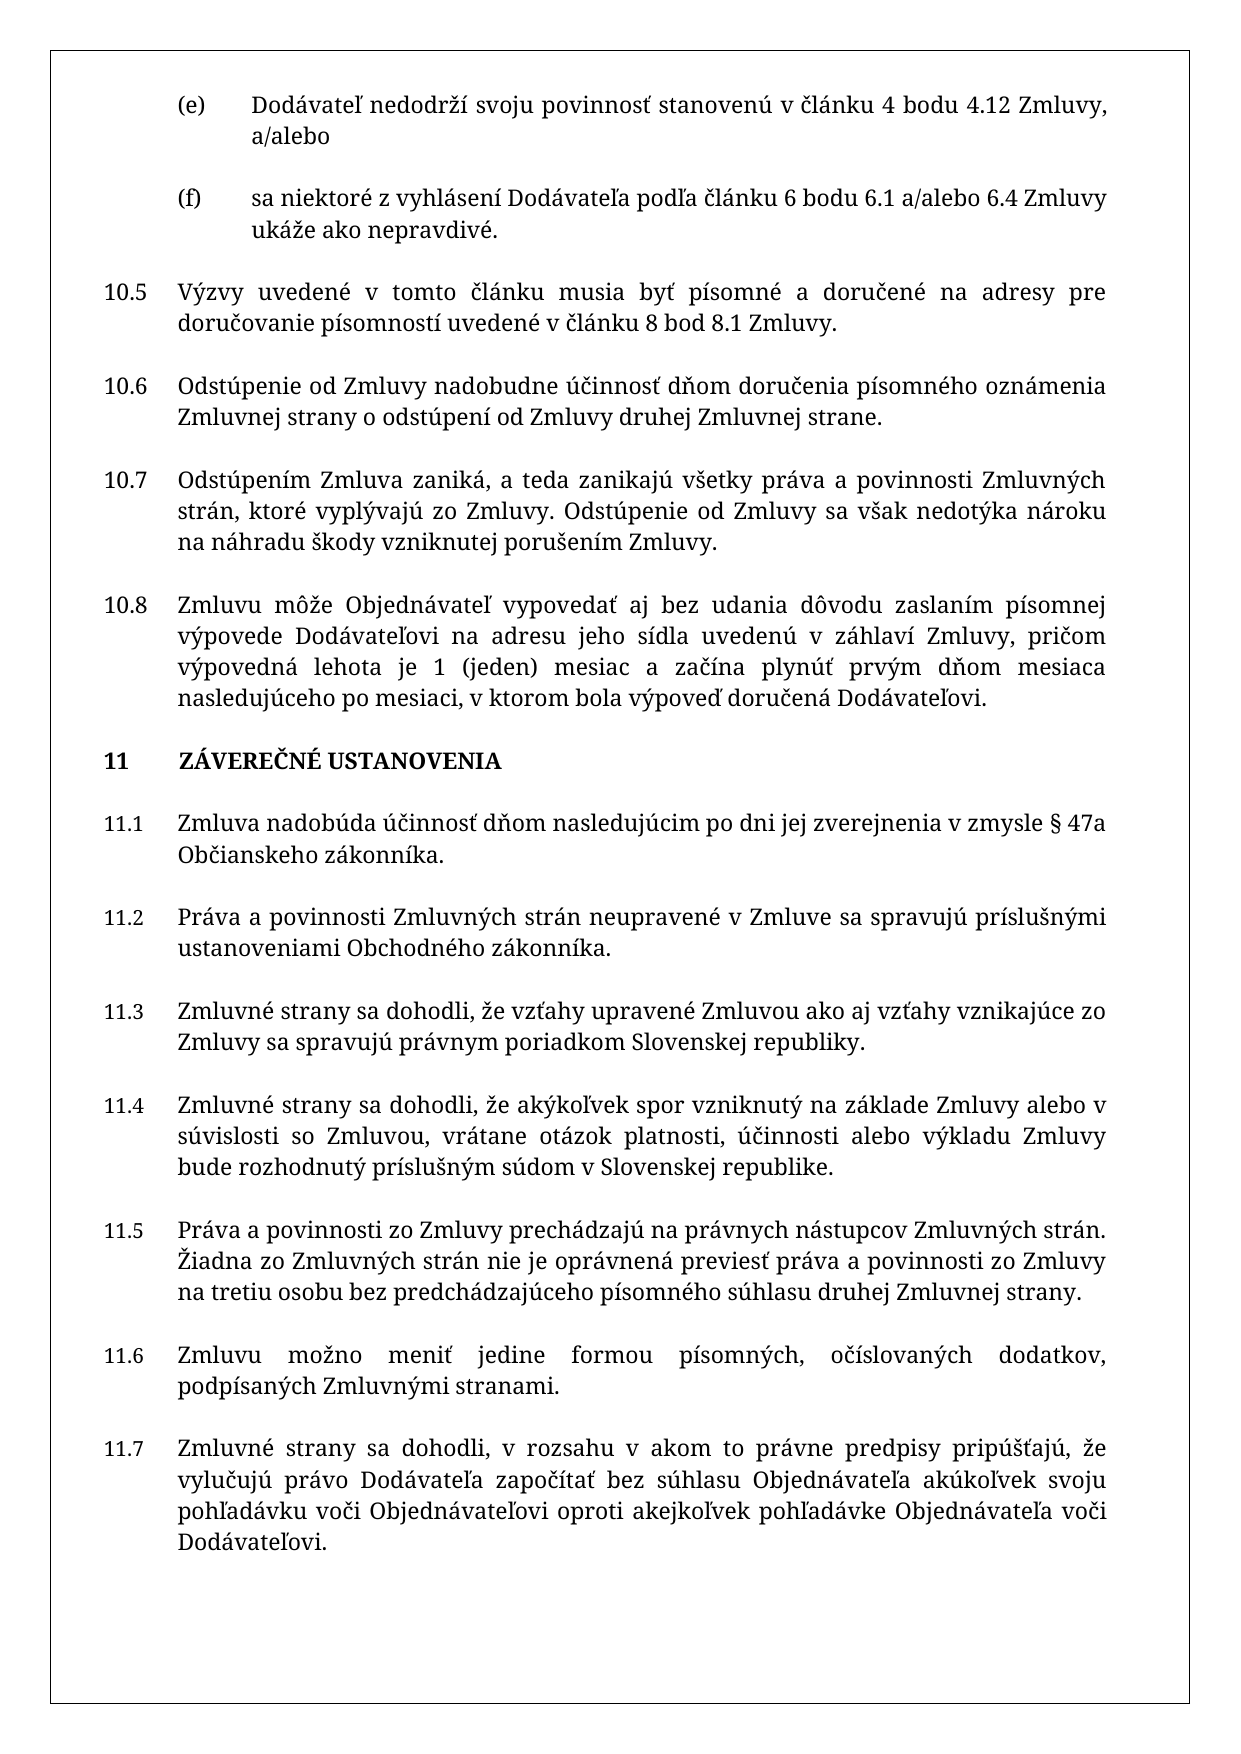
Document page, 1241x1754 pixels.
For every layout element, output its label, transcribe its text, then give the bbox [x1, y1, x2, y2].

list Zmluvu môže Objednávateľ vypovedať aj bez udania dôvodu zaslaním písomnej výpovede Dodávateľovi na adresu jeho sídla uvedenú v záhlaví Zmluvy, pričom výpovedná lehota je 1 (jeden) mesiac a začína plynúť prvým dňom mesiaca nasledujúceho po mesiaci, v ktorom bola výpoveď doručená Dodávateľovi. [103, 589, 1108, 714]
list Zmluva nadobúda účinnosť dňom nasledujúcim po dni jej zverejnenia v zmysle § 47a Občianskeho zákonníka. [103, 807, 1108, 870]
list Zmluvu možno meniť jedine formou písomných, očíslovaných dodatkov, podpísaných Zmluvnými stranami. [103, 1339, 1108, 1401]
list Práva a povinnosti zo Zmluvy prechádzajú na právnych nástupcov Zmluvných strán. Žiadna zo Zmluvných strán nie je oprávnená previesť práva a povinnosti zo Zmluvy na tretiu osobu bez predchádzajúceho písomného súhlasu druhej Zmluvnej strany. [103, 1214, 1108, 1307]
list Zmluvné strany sa dohodli, že akýkoľvek spor vzniknutý na základe Zmluvy alebo v súvislosti so Zmluvou, vrátane otázok platnosti, účinnosti alebo výkladu Zmluvy bude rozhodnutý príslušným súdom v Slovenskej republike. [103, 1089, 1108, 1182]
list Dodávateľ nedodrží svoju povinnosť stanovenú v článku 4 bodu 4.12 Zmluvy, a/alebo [177, 89, 1108, 151]
list Zmluvné strany sa dohodli, že vzťahy upravené Zmluvou ako aj vzťahy vznikajúce zo Zmluvy sa spravujú právnym poriadkom Slovenskej republiky. [103, 995, 1108, 1057]
list Výzvy uvedené v tomto článku musia byť písomné a doručené na adresy pre doručovanie písomností uvedené v článku 8 bod 8.1 Zmluvy. [103, 276, 1108, 339]
list ZÁVEREČNÉ USTANOVENIA [103, 745, 1108, 776]
list Odstúpenie od Zmluvy nadobudne účinnosť dňom doručenia písomného oznámenia Zmluvnej strany o odstúpení od Zmluvy druhej Zmluvnej strane. [103, 370, 1108, 432]
list Odstúpením Zmluva zaniká, a teda zanikajú všetky práva a povinnosti Zmluvných strán, ktoré vyplývajú zo Zmluvy. Odstúpenie od Zmluvy sa však nedotýka nároku na náhradu škody vzniknutej porušením Zmluvy. [103, 464, 1108, 557]
list sa niektoré z vyhlásení Dodávateľa podľa článku 6 bodu 6.1 a/alebo 6.4 Zmluvy ukáže ako nepravdivé. [177, 182, 1108, 245]
list Zmluvné strany sa dohodli, v rozsahu v akom to právne predpisy pripúšťajú, že vylučujú právo Dodávateľa započítať bez súhlasu Objednávateľa akúkoľvek svoju pohľadávku voči Objednávateľovi oproti akejkoľvek pohľadávke Objednávateľa voči Dodávateľovi. [103, 1432, 1108, 1557]
list Práva a povinnosti Zmluvných strán neupravené v Zmluve sa spravujú príslušnými ustanoveniami Obchodného zákonníka. [103, 901, 1108, 964]
